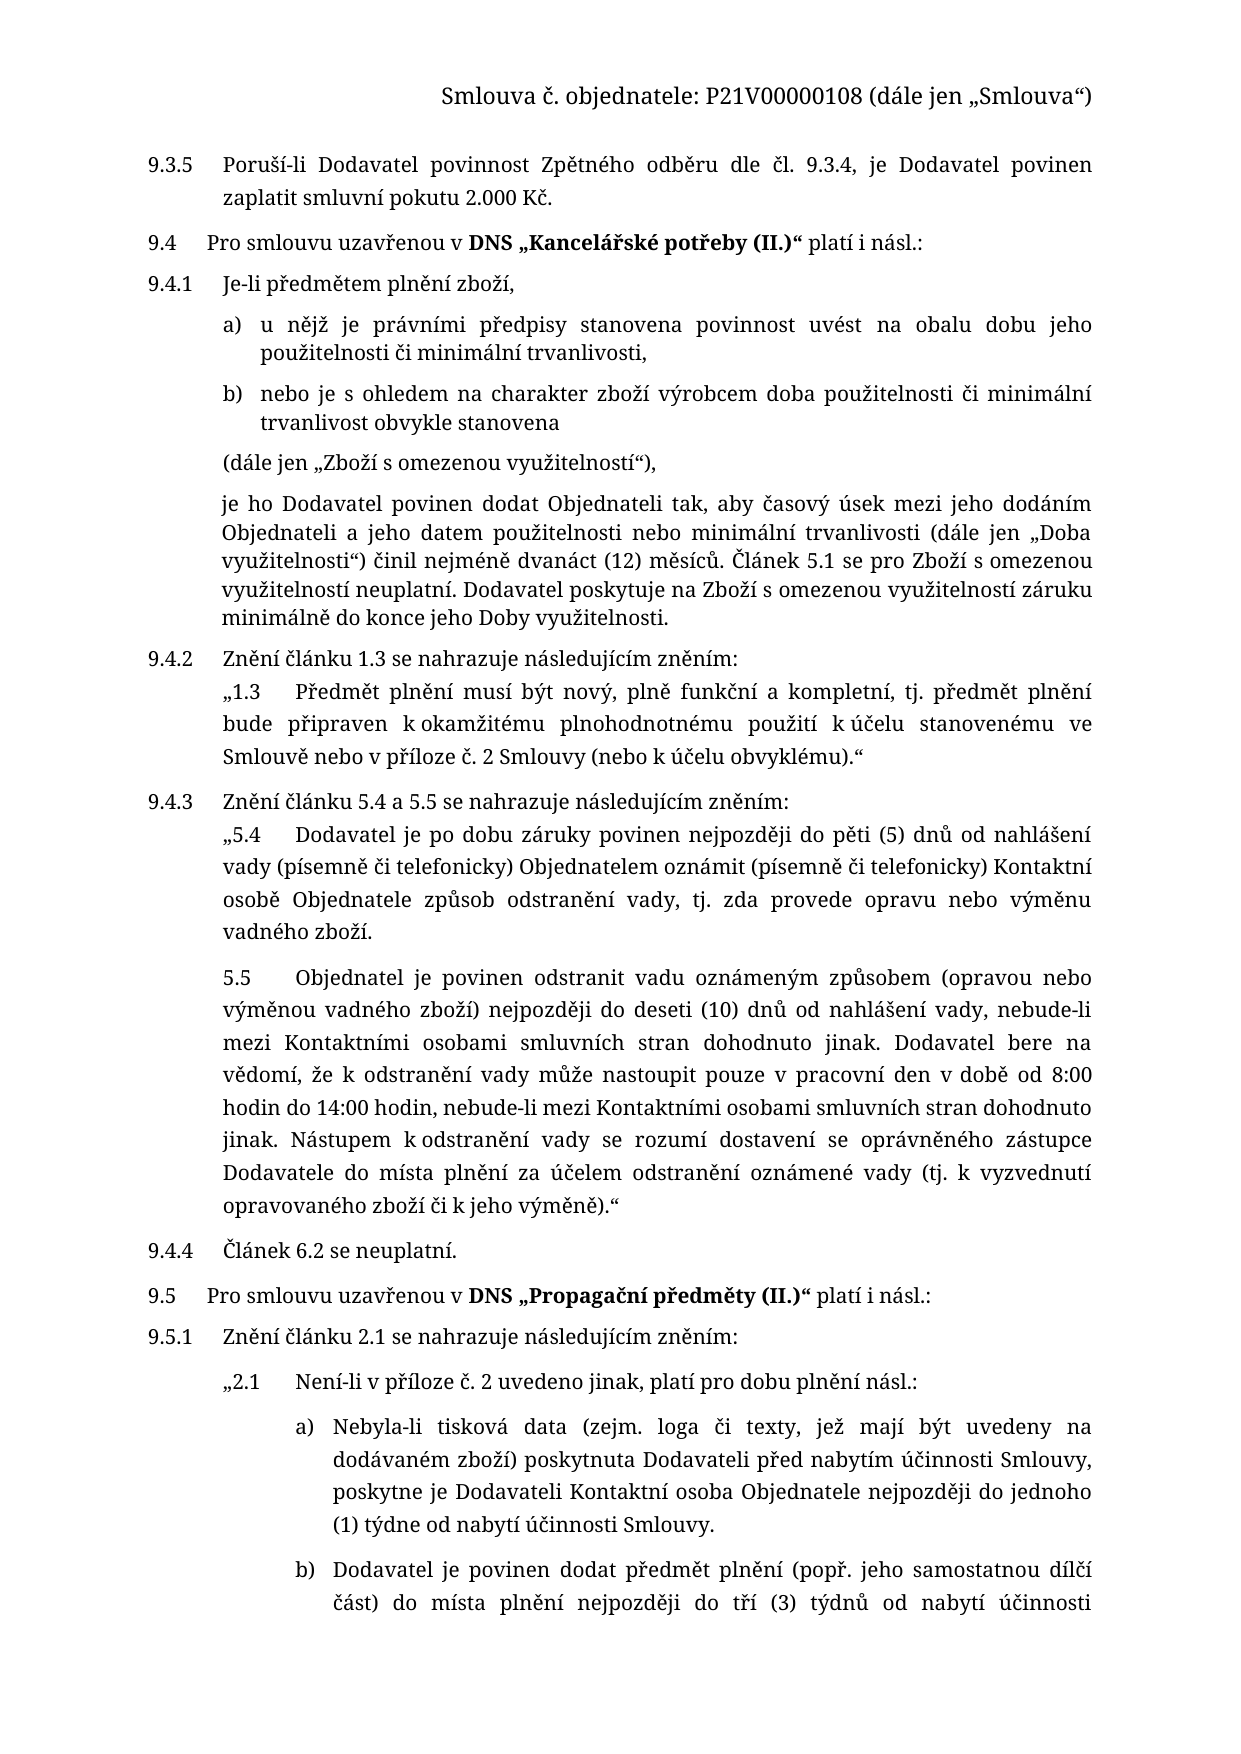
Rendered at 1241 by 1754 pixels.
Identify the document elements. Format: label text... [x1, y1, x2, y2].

list Nebyla-li tisková data (zejm. loga či texty, jež mají být uvedeny na dodávaném zboží) poskytnuta Dodavateli před nabytím účinnosti Smlouvy, poskytne je Dodavateli Kontaktní osoba Objednatele nejpozději do jednoho (1) týdne od nabytí účinnosti Smlouvy. [295, 1412, 1093, 1538]
text je ho Dodavatel povinen dodat Objednateli tak, aby časový úsek mezi jeho dodáním Objednateli a jeho datem použitelnosti nebo minimální trvanlivosti (dále jen „Doba využitelnosti“) činil nejméně dvanáct (12) měsíců. Článek 5.1 se pro Zboží s omezenou využitelností neuplatní. Dodavatel poskytuje na Zboží s omezenou využitelností záruku minimálně do konce jeho Doby využitelnosti. [221, 489, 1093, 632]
list „2.1 Není-li v příloze č. 2 uvedeno jinak, platí pro dobu plnění násl.: [223, 1367, 1093, 1396]
list Znění článku 5.4 a 5.5 se nahrazuje následujícím zněním: [148, 787, 1093, 816]
list „5.4 Dodavatel je po dobu záruky povinen nejpozději do pěti (5) dnů od nahlášení vady (písemně či telefonicky) Objednatelem oznámit (písemně či telefonicky) Kontaktní osobě Objednatele způsob odstranění vady, tj. zda provede opravu nebo výměnu vadného zboží. [223, 820, 1093, 946]
list u nějž je právními předpisy stanovena povinnost uvést na obalu dobu jeho použitelnosti či minimální trvanlivosti, [223, 310, 1093, 367]
list Znění článku 2.1 se nahrazuje následujícím zněním: [148, 1322, 1093, 1350]
list Je-li předmětem plnění zboží, [148, 269, 1093, 297]
list Pro smlouvu uzavřenou v DNS „Propagační předměty (II.)“ platí i násl.: [148, 1281, 1093, 1309]
list Pro smlouvu uzavřenou v DNS „Kancelářské potřeby (II.)“ platí i násl.: [148, 228, 1093, 256]
list Znění článku 1.3 se nahrazuje následujícím zněním: [148, 644, 1093, 673]
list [295, 1555, 1093, 1616]
list 5.5 Objednatel je povinen odstranit vadu oznámeným způsobem (opravou nebo výměnou vadného zboží) nejpozději do deseti (10) dnů od nahlášení vady, nebude-li mezi Kontaktními osobami smluvních stran dohodnuto jinak. Dodavatel bere na vědomí, že k odstranění vady může nastoupit pouze v pracovní den v době od 8:00 hodin do 14:00 hodin, nebude-li mezi Kontaktními osobami smluvních stran dohodnuto jinak. Nástupem k odstranění vady se rozumí dostavení se oprávněného zástupce Dodavatele do místa plnění za účelem odstranění oznámené vady (tj. k vyzvednutí opravovaného zboží či k jeho výměně).“ [223, 963, 1093, 1219]
list nebo je s ohledem na charakter zboží výrobcem doba použitelnosti či minimální trvanlivost obvykle stanovena [223, 379, 1093, 436]
list „1.3 Předmět plnění musí být nový, plně funkční a kompletní, tj. předmět plnění bude připraven k okamžitému plnohodnotnému použití k účelu stanovenému ve Smlouvě nebo v příloze č. 2 Smlouvy (nebo k účelu obvyklému).“ [223, 677, 1093, 770]
text (dále jen „Zboží s omezenou využitelností“), [223, 448, 1093, 477]
list Poruší-li Dodavatel povinnost Zpětného odběru dle čl. 9.3.4, je Dodavatel povinen zaplatit smluvní pokutu 2.000 Kč. [148, 150, 1093, 211]
list Článek 6.2 se neuplatní. [148, 1236, 1093, 1264]
